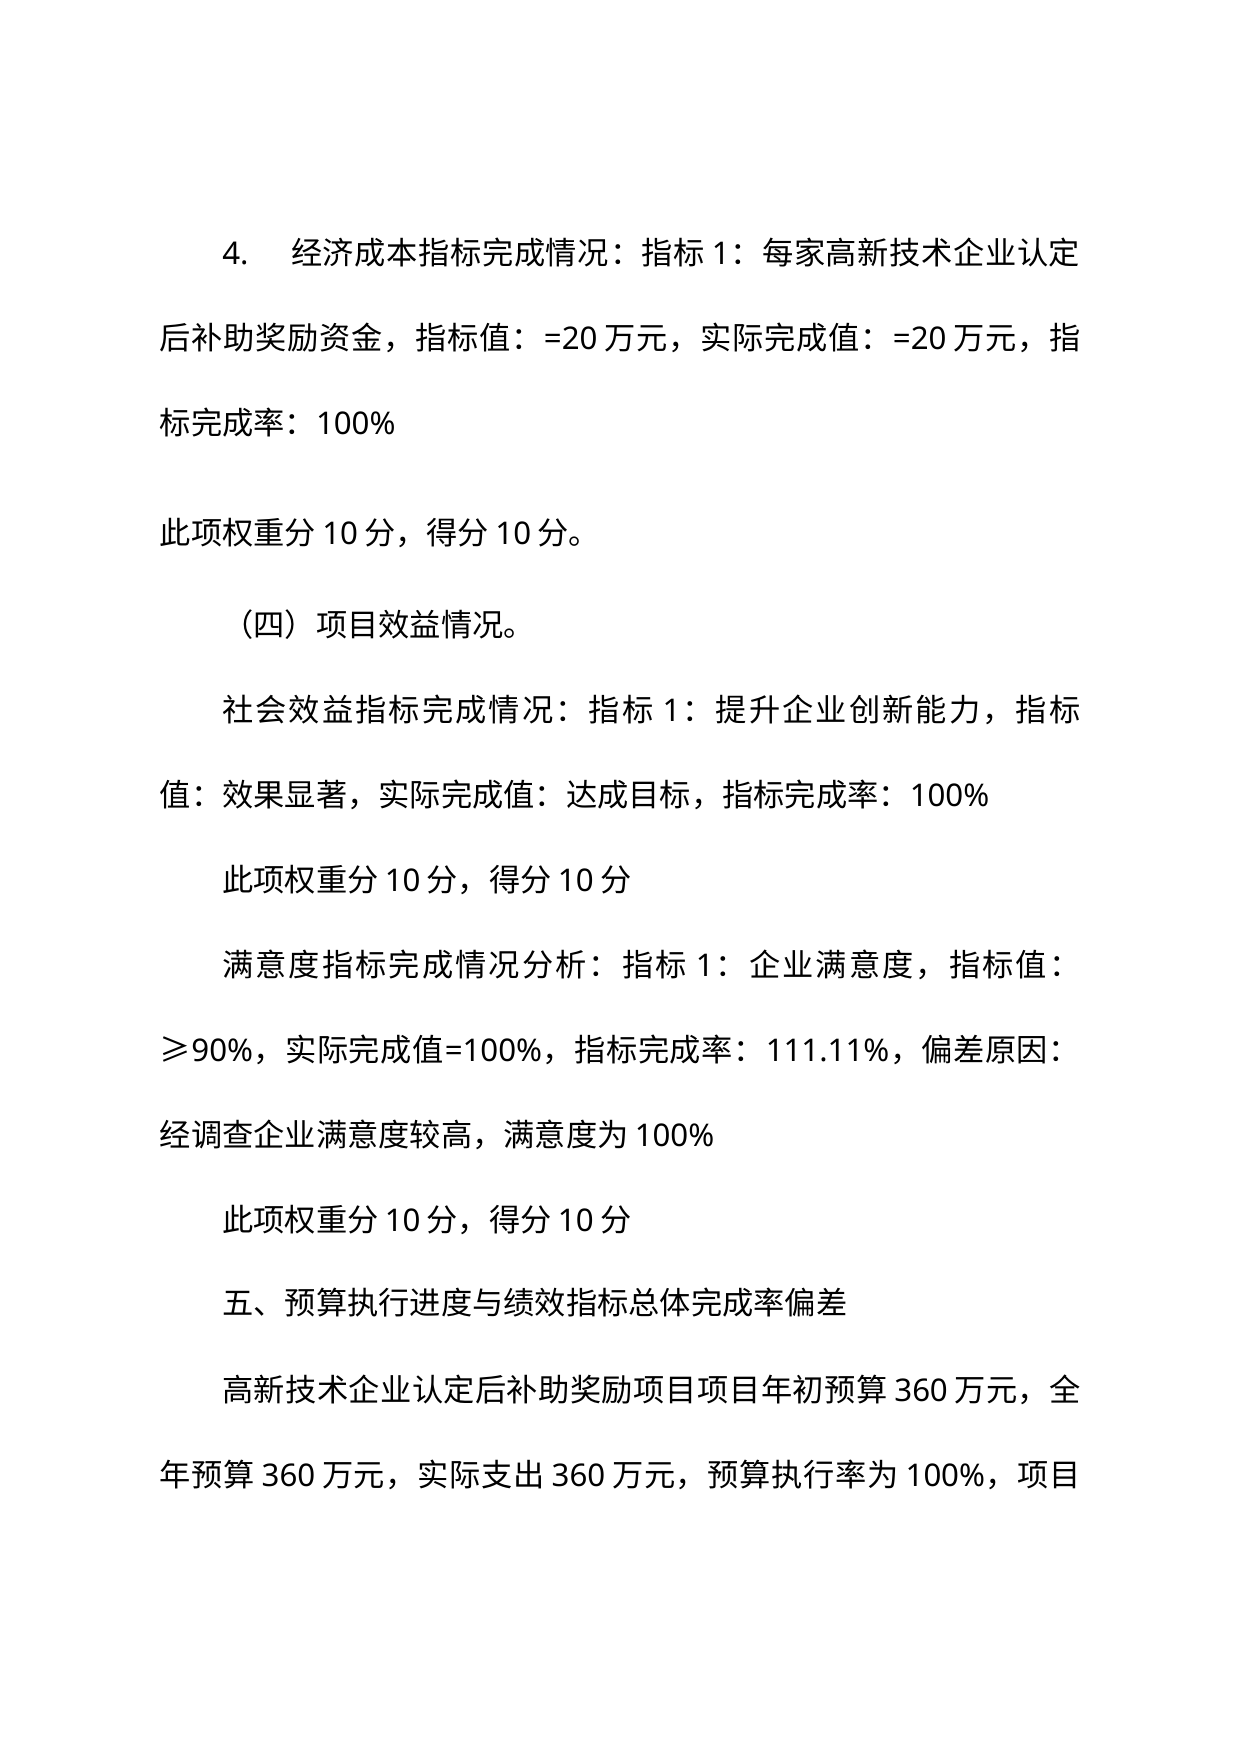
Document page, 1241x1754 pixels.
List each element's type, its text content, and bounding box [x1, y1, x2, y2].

text 满意度指标完成情况分析：指标1：企业满意度，指标值：≥90%，实际完成值=100%，指标完成率：111.11%，偏差原因：经调查企业满意度较高，满意度为100% [159, 920, 1081, 1175]
text 此项权重分10分，得分10分 [159, 835, 1081, 920]
text 五、预算执行进度与绩效指标总体完成率偏差 [159, 1260, 1081, 1345]
text 社会效益指标完成情况：指标1：提升企业创新能力，指标值：效果显著，实际完成值：达成目标，指标完成率：100% [159, 665, 1081, 835]
title 此项权重分10分，得分10分。 [159, 489, 1081, 574]
text 此项权重分10分，得分10分 [159, 1175, 1081, 1260]
subtitle （四）项目效益情况。 [159, 580, 1081, 665]
list 经济成本指标完成情况：指标1：每家高新技术企业认定后补助奖励资金，指标值：=20万元，实际完成值：=20万元，指标完成率：100% [159, 209, 1081, 464]
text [159, 1345, 1081, 1515]
